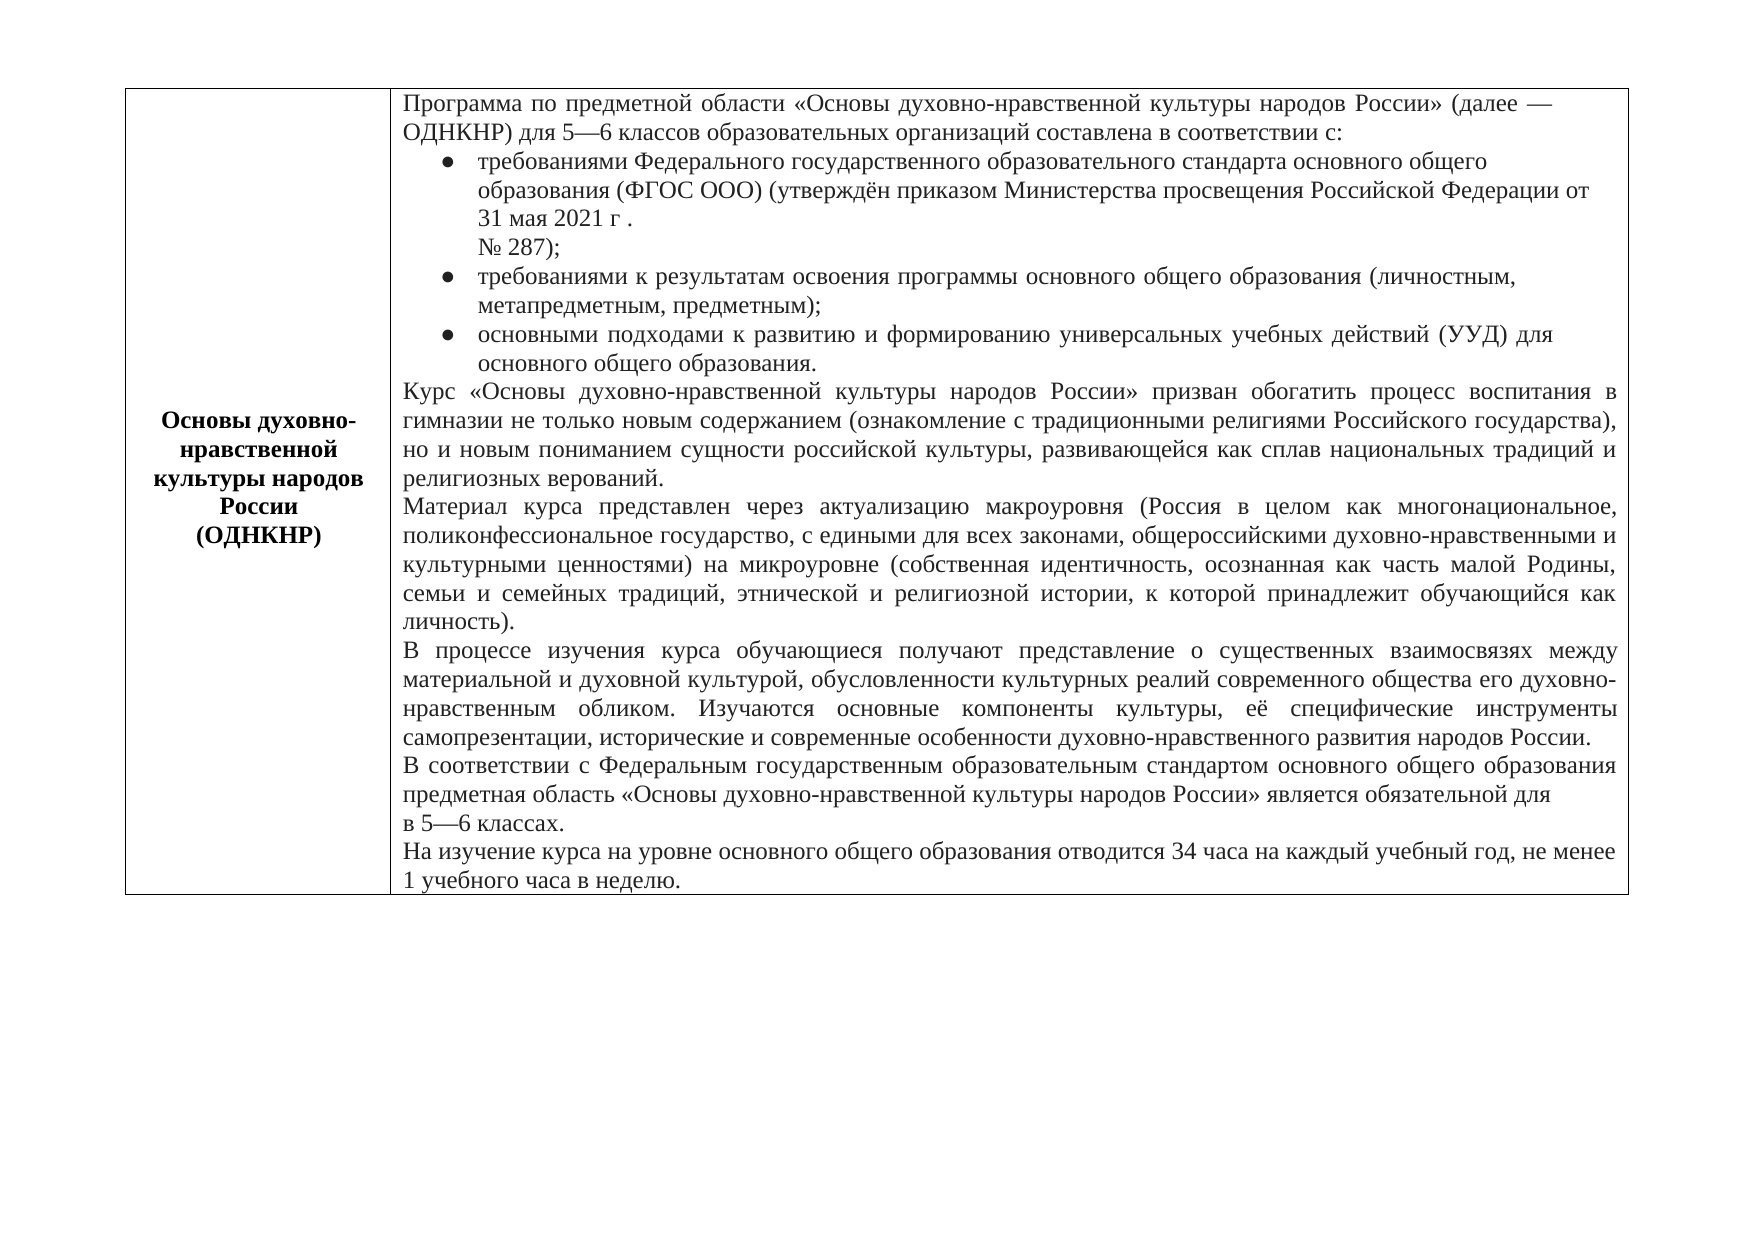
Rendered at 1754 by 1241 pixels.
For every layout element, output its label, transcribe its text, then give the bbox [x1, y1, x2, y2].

table_header Основы духовно- нравственной культуры народов России (ОДНКНР) [126, 89, 390, 894]
table_header Программа по предметной области «Основы духовно-нравственной культуры народов России» (далее — ОДНКНР) для 5—6 классов образовательных организаций составлена в соответствии с: требованиями Федерального государственного образовательного стандарта основного общего образования (ФГОС ООО) (утверждён приказом Министерства просвещения Российской Федерации от 31 мая 2021 г . № 287); требованиями к результатам освоения программы основного общего образования (личностным, метапредметным, предметным); основными подходами к развитию и формированию универсальных учебных действий (УУД) для основного общего образования. Курс «Основы духовно-нравственной культуры народов России» призван обогатить процесс воспитания в гимназии не только новым содержанием (ознакомление с традиционными религиями Российского государства), но и новым пониманием сущности российской культуры, развивающейся как сплав национальных традиций и религиозных верований. Материал курса представлен через актуализацию макроуровня (Россия в целом как многонациональное, поликонфессиональное государство, с едиными для всех законами, общероссийскими духовно-нравственными и культурными ценностями) на микроуровне (собственная идентичность, осознанная как часть малой Родины, семьи и семейных традиций, этнической и религиозной истории, к которой принадлежит обучающийся как личность). В процессе изучения курса обучающиеся получают представление о существенных взаимосвязях между материальной и духовной культурой, обусловленности культурных реалий современного общества его духовно- нравственным обликом. Изучаются основные компоненты культуры, её специфические инструменты самопрезентации, исторические и современные особенности духовно-нравственного развития народов России. В соответствии с Федеральным государственным образовательным стандартом основного общего образования предметная область «Основы духовно-нравственной культуры народов России» является обязательной для в 5—6 классах. На изучение курса на уровне основного общего образования отводится 34 часа на каждый учебный год, не менее 1 учебного часа в неделю. [391, 89, 1628, 894]
